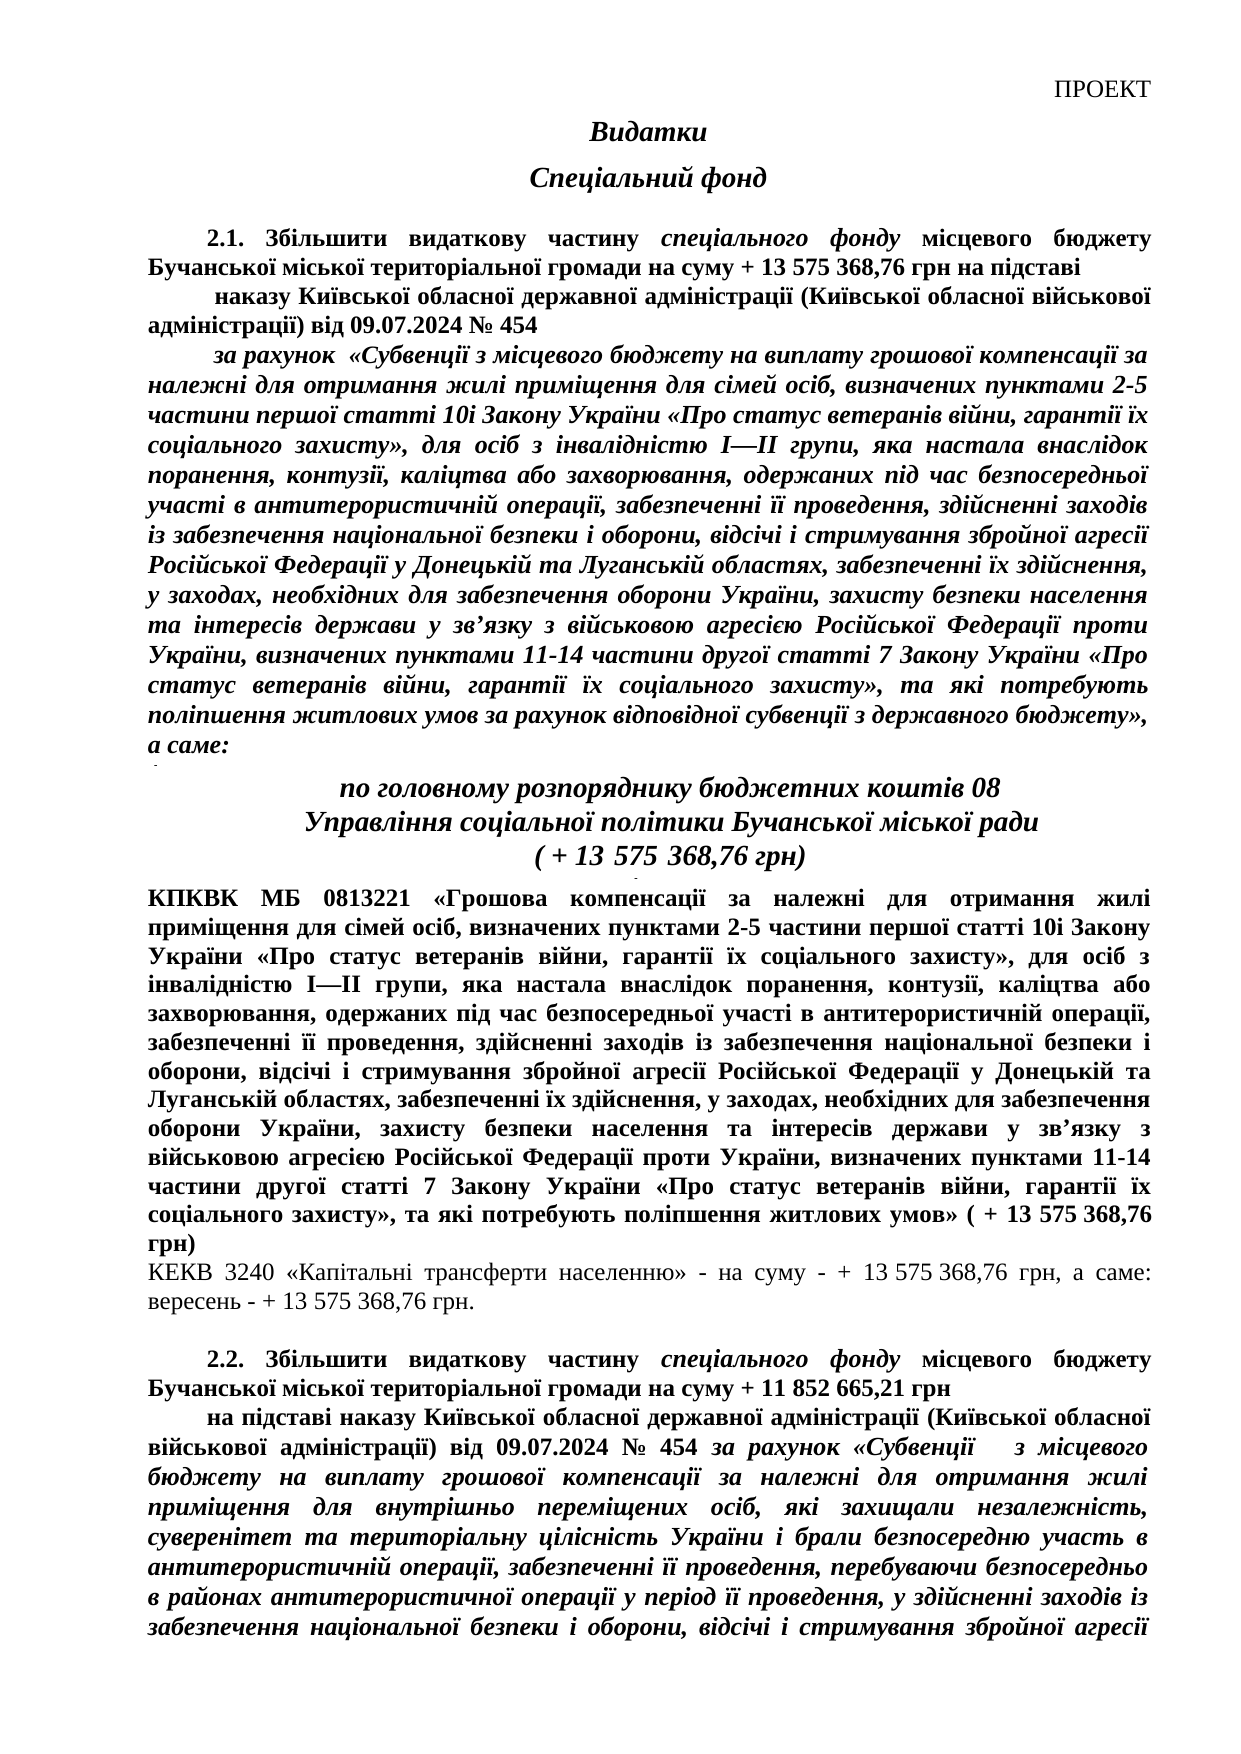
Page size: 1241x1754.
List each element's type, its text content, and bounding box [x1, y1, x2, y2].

list 2.1. Збільшити видаткову частину спеціального фонду місцевого бюджету Бучанської міської територіальної громади на суму + 13 575 368,76 грн на підставі [148, 222, 1152, 281]
list наказу Київської обласної державної адміністрації (Київської обласної військової адміністрації) від 09.07.2024 № 454 [148, 281, 1152, 339]
list по головному розпоряднику бюджетних коштів 08 [191, 771, 1152, 804]
list за рахунок «Субвенції з місцевого бюджету на виплату грошової компенсації за належні для отримання жилі приміщення для сімей осіб, визначених пунктами 2-5 частини першої статті 10і Закону України «Про статус ветеранів війни, гарантії їх соціального захисту», для осіб з інвалідністю I—II групи, яка настала внаслідок поранення, контузії, каліцтва або захворювання, одержаних під час безпосередньої участі в антитерористичній операції, забезпеченні її проведення, здійсненні заходів із забезпечення національної безпеки і оборони, відсічі і стримування збройної агресії Російської Федерації у Донецькій та Луганській областях, забезпеченні їх здійснення, у заходах, необхідних для забезпечення оборони України, захисту безпеки населення та інтересів держави у зв’язку з військовою агресією Російської Федерації проти України, визначених пунктами 11-14 частини другої статті 7 Закону України «Про статус ветеранів війни, гарантії їх соціального захисту», та які потребують поліпшення житлових умов за рахунок відповідної субвенції з державного бюджету», а саме: [148, 339, 1152, 759]
list КПКВК МБ 0813221 «Грошова компенсації за належні для отримання жилі приміщення для сімей осіб, визначених пунктами 2-5 частини першої статті 10і Закону України «Про статус ветеранів війни, гарантії їх соціального захисту», для осіб з інвалідністю I—II групи, яка настала внаслідок поранення, контузії, каліцтва або захворювання, одержаних під час безпосередньої участі в антитерористичній операції, забезпеченні її проведення, здійсненні заходів із забезпечення національної безпеки і оборони, відсічі і стримування збройної агресії Російської Федерації у Донецькій та Луганській областях, забезпеченні їх здійснення, у заходах, необхідних для забезпечення оборони України, захисту безпеки населення та інтересів держави у зв’язку з військовою агресією Російської Федерації проти України, визначених пунктами 11-14 частини другої статті 7 Закону України «Про статус ветеранів війни, гарантії їх соціального захисту», та які потребують поліпшення житлових умов» ( + 13 575 368,76 грн) [148, 883, 1152, 1257]
list 2.2. Збільшити видаткову частину спеціального фонду місцевого бюджету Бучанської міської територіальної громади на суму + 11 852 665,21 грн [148, 1343, 1152, 1402]
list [148, 1402, 1152, 1641]
text Видатки [148, 114, 1152, 148]
text Спеціальний фонд [148, 160, 1152, 194]
list Управління соціальної політики Бучанської міської ради [191, 804, 1152, 838]
list КЕКВ 3240 «Капітальні трансферти населенню» - на суму - + 13 575 368,76 грн, а саме: вересень - + 13 575 368,76 грн. [148, 1257, 1152, 1314]
list ( + 13 575 368,76 грн) [191, 838, 1152, 871]
